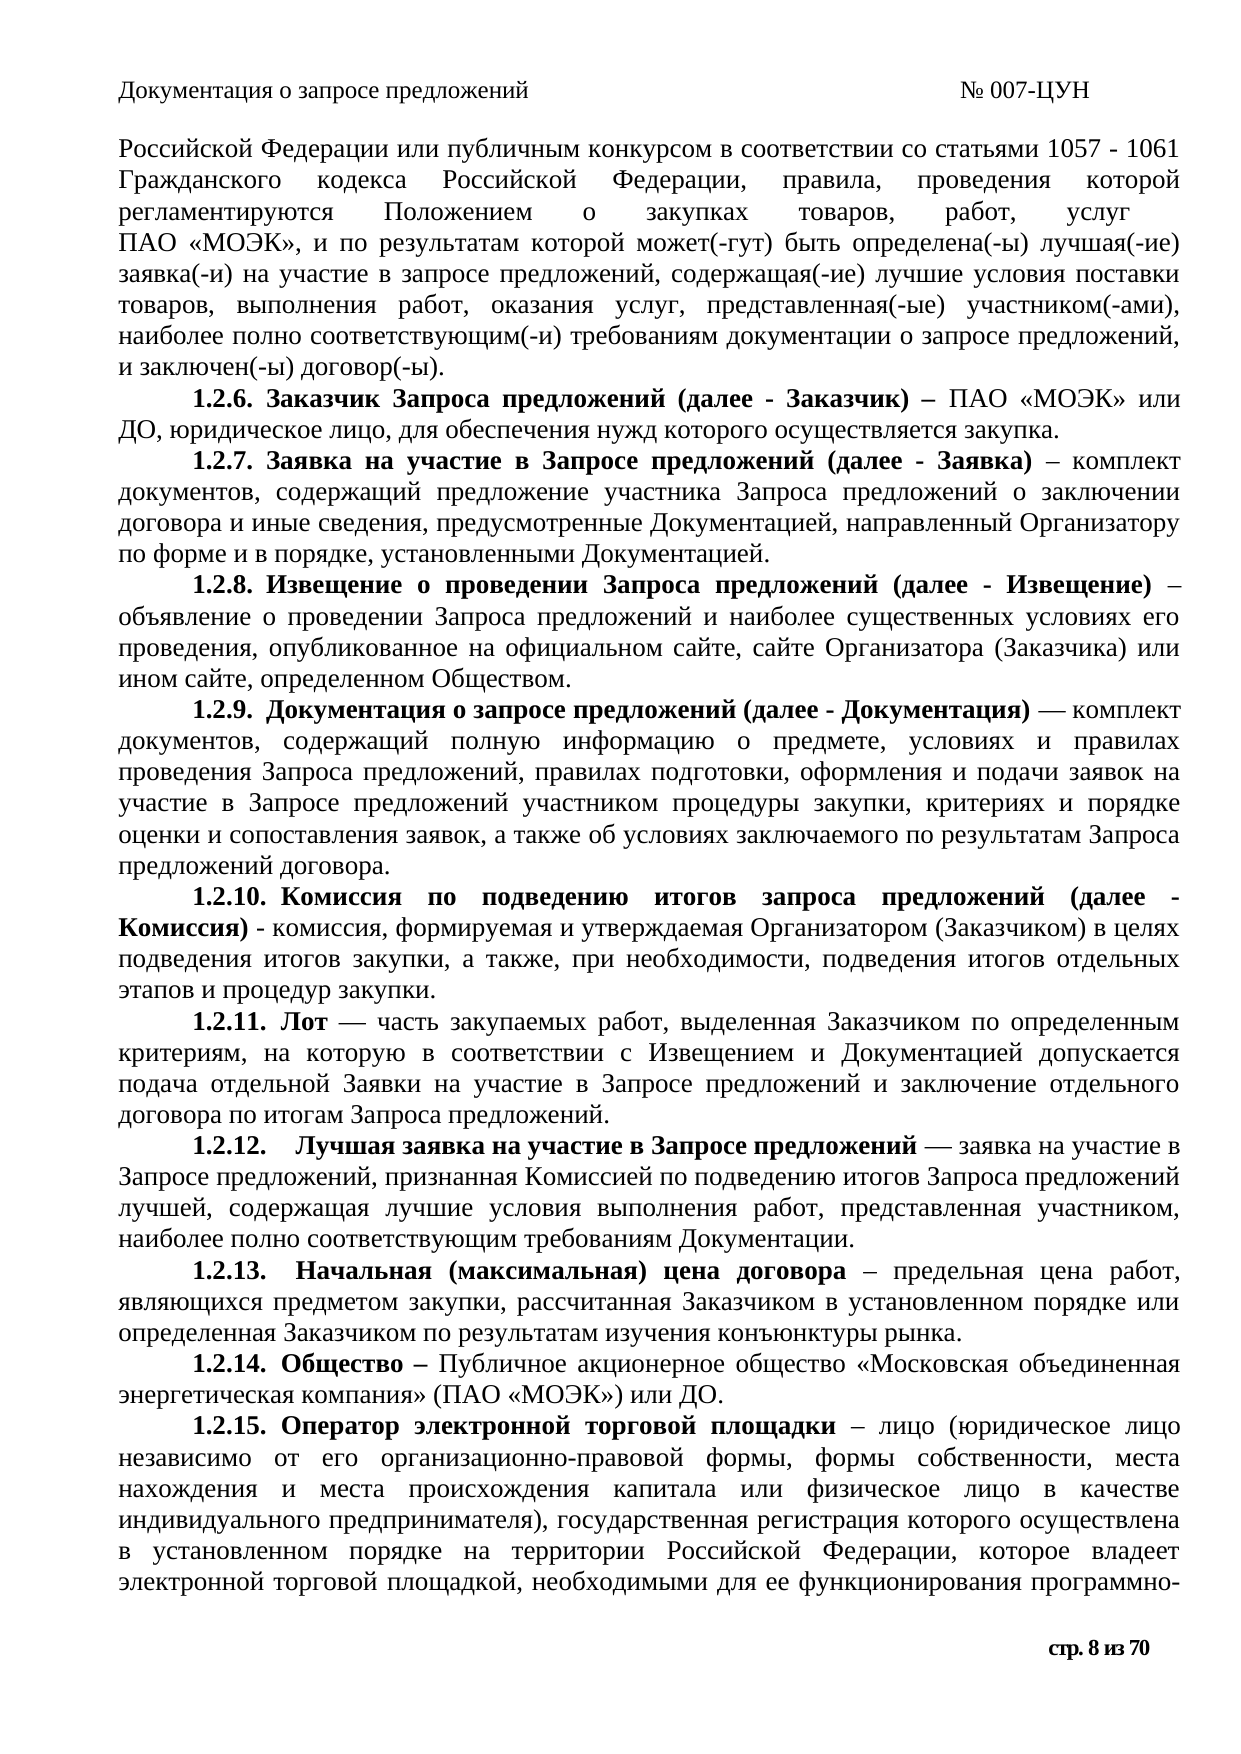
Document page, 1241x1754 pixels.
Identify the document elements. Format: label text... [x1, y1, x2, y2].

list Начальная (максимальная) цена договора – предельная цена работ, являющихся предметом закупки, рассчитанная Заказчиком в установленном порядке или определенная Заказчиком по результатам изучения конъюнктуры рынка. [118, 1254, 1181, 1347]
list Заказчик Запроса предложений (далее - Заказчик) – ПАО «МОЭК» или ДО, юридическое лицо, для обеспечения нужд которого осуществляется закупка. [118, 382, 1181, 444]
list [118, 132, 1181, 382]
list Общество – Публичное акционерное общество «Московская объединенная энергетическая компания» (ПАО «МОЭК») или ДО. [118, 1347, 1181, 1409]
list Заявка на участие в Запросе предложений (далее - Заявка) – комплект документов, содержащий предложение участника Запроса предложений о заключении договора и иные сведения, предусмотренные Документацией, направленный Организатору по форме и в порядке, установленными Документацией. [118, 444, 1181, 568]
list Лучшая заявка на участие в Запросе предложений — заявка на участие в Запросе предложений, признанная Комиссией по подведению итогов Запроса предложений лучшей, содержащая лучшие условия выполнения работ, представленная участником, наиболее полно соответствующим требованиям Документации. [118, 1129, 1181, 1254]
list Лот — часть закупаемых работ, выделенная Заказчиком по определенным критериям, на которую в соответствии с Извещением и Документацией допускается подача отдельной Заявки на участие в Запросе предложений и заключение отдельного договора по итогам Запроса предложений. [118, 1004, 1181, 1129]
list Извещение о проведении Запроса предложений (далее - Извещение) – объявление о проведении Запроса предложений и наиболее существенных условиях его проведения, опубликованное на официальном сайте, сайте Организатора (Заказчика) или ином сайте, определенном Обществом. [118, 568, 1181, 693]
list Комиссия по подведению итогов запроса предложений (далее -Комиссия) - комиссия, формируемая и утверждаемая Организатором (Заказчиком) в целях подведения итогов закупки, а также, при необходимости, подведения итогов отдельных этапов и процедур закупки. [118, 880, 1181, 1004]
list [118, 1409, 1181, 1596]
list Документация о запросе предложений (далее - Документация) — комплект документов, содержащий полную информацию о предмете, условиях и правилах проведения Запроса предложений, правилах подготовки, оформления и подачи заявок на участие в Запросе предложений участником процедуры закупки, критериях и порядке оценки и сопоставления заявок, а также об условиях заключаемого по результатам Запроса предложений договора. [118, 693, 1181, 880]
